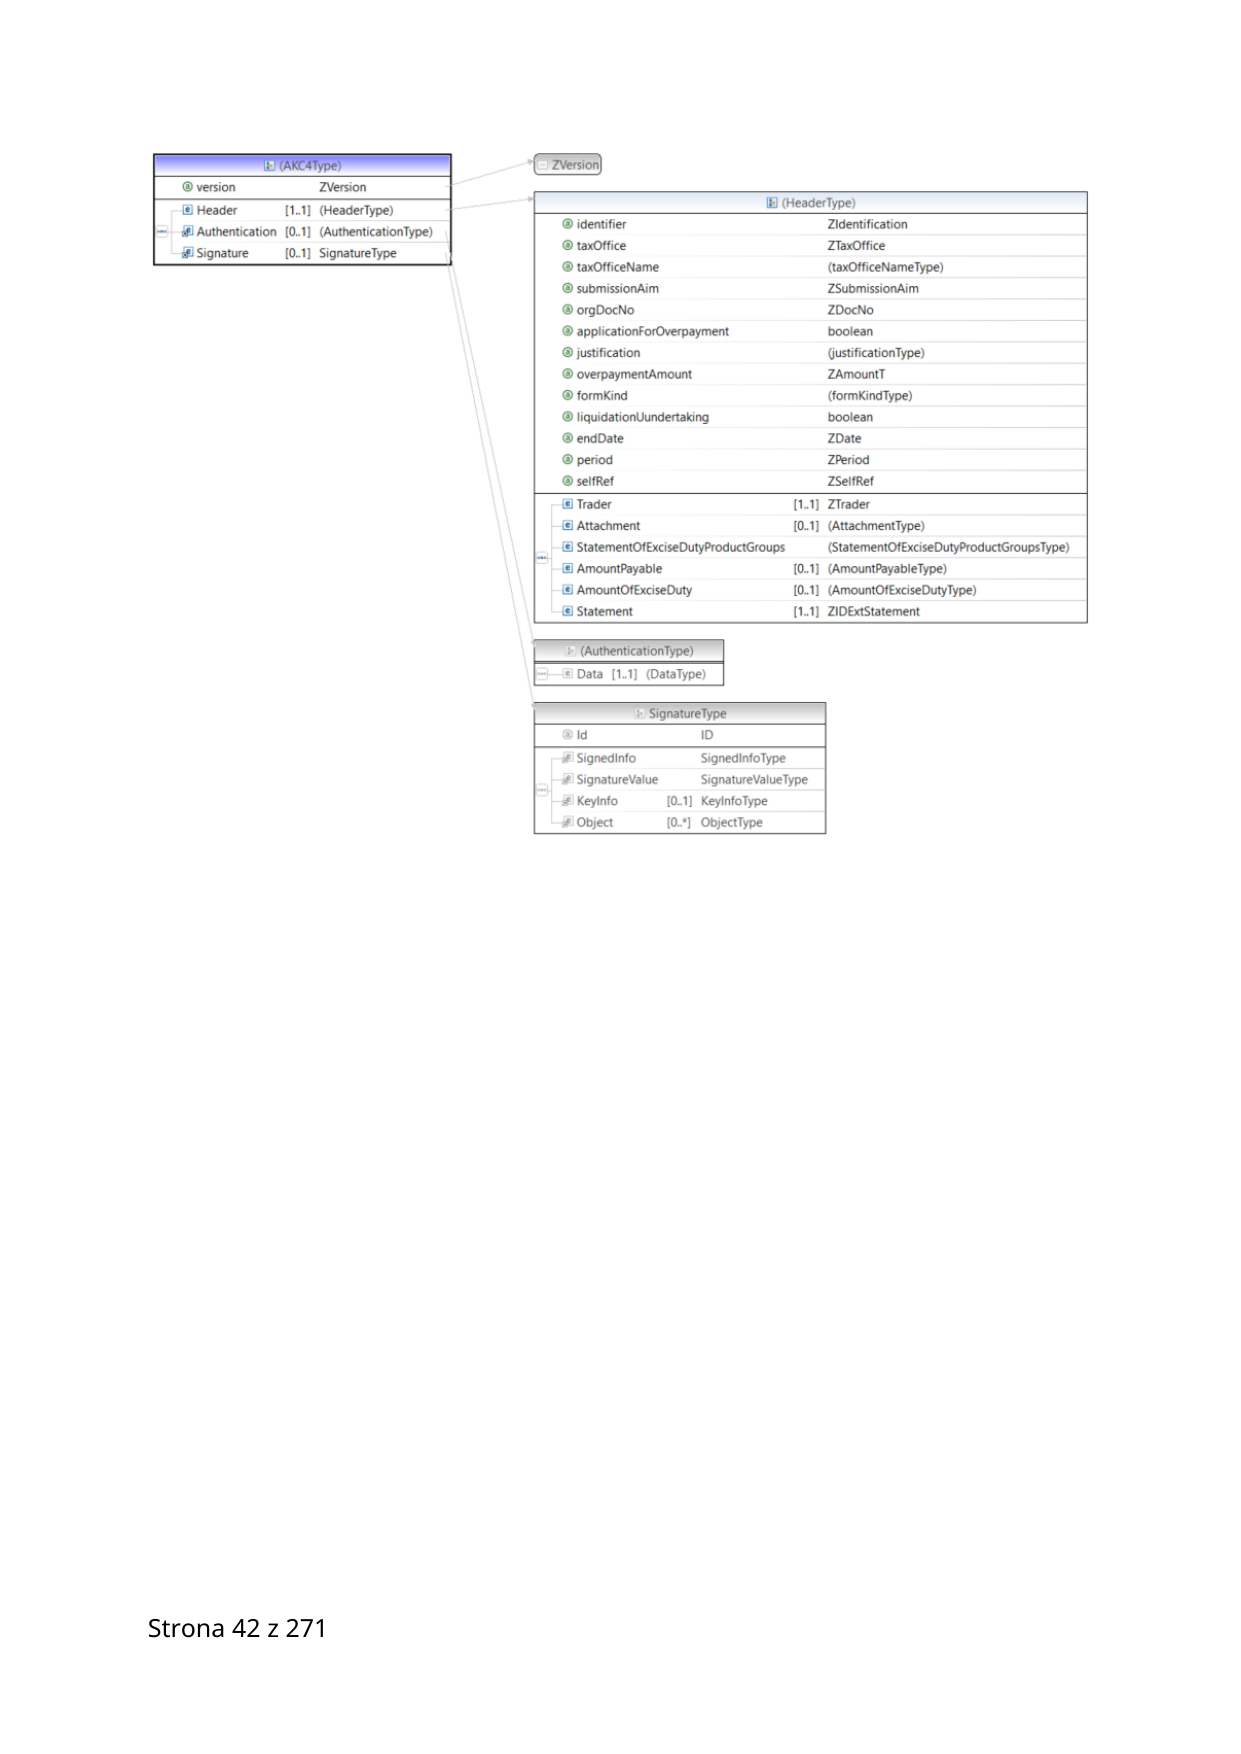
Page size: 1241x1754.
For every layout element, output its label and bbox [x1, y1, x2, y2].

picture [147, 147, 1092, 839]
